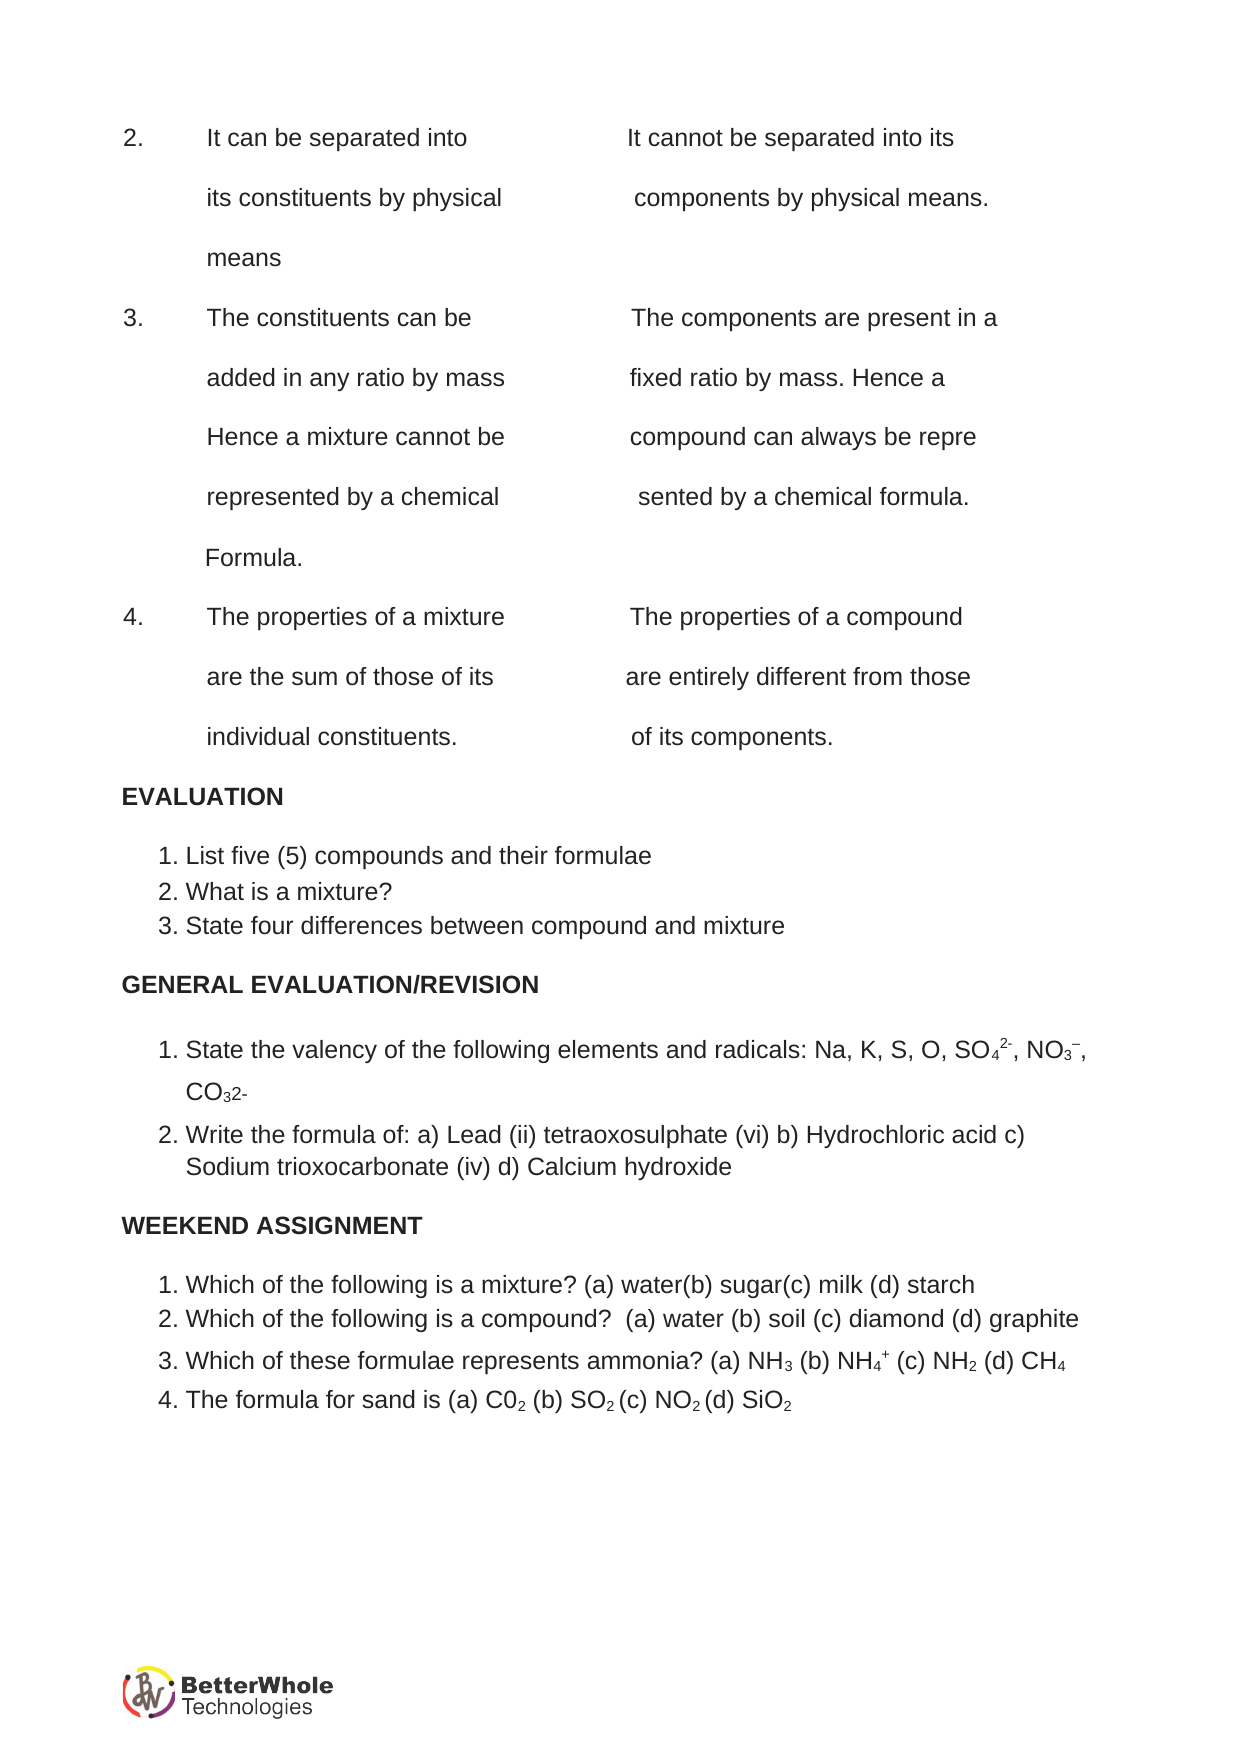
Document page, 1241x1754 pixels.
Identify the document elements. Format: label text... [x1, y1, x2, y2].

list Write the formula of: a) Lead (ii) tetraoxosulphate (vi) b) Hydrochloric acid c) Sodium trioxocarbonate (iv) d) Calcium hydroxide [158, 1120, 1116, 1181]
list The formula for sand is (a) C02 (b) SO2 (c) NO2 (d) SiO2 [158, 1386, 1116, 1414]
list The properties of a mixture The properties of a compound are the sum of those of its are entirely different from those individual constituents. of its components. [123, 602, 1010, 751]
list Which of these formulae represents ammonia? (a) NH3 (b) NH4+ (c) NH2 (d) CH4 [158, 1346, 1116, 1375]
list State the valency of the following elements and radicals: Na, K, S, O, SO42-, NO3–, [158, 1035, 1116, 1063]
picture [122, 1666, 333, 1719]
text CO32- [185, 1077, 1116, 1106]
list It can be separated into It cannot be separated into its its constituents by physical components by physical means. means [123, 123, 1010, 271]
text Formula. [121, 543, 1116, 572]
list The constituents can be The components are present in a added in any ratio by mass fixed ratio by mass. Hence a Hence a mixture cannot be compound can always be repre represented by a chemical sented by a chemical formula. [123, 303, 1010, 511]
text WEEKEND ASSIGNMENT [121, 1211, 1116, 1239]
list State four differences between compound and mixture [158, 911, 1116, 940]
text EVALUATION [121, 782, 1116, 811]
list List five (5) compounds and their formulae [158, 841, 1116, 870]
list Which of the following is a mixture? (a) water(b) sugar(c) milk (d) starch [158, 1270, 1116, 1299]
list Which of the following is a compound? (a) water (b) soil (c) diamond (d) graphite [158, 1304, 1116, 1333]
list What is a mixture? [158, 877, 1116, 906]
text GENERAL EVALUATION/REVISION [121, 970, 1116, 999]
